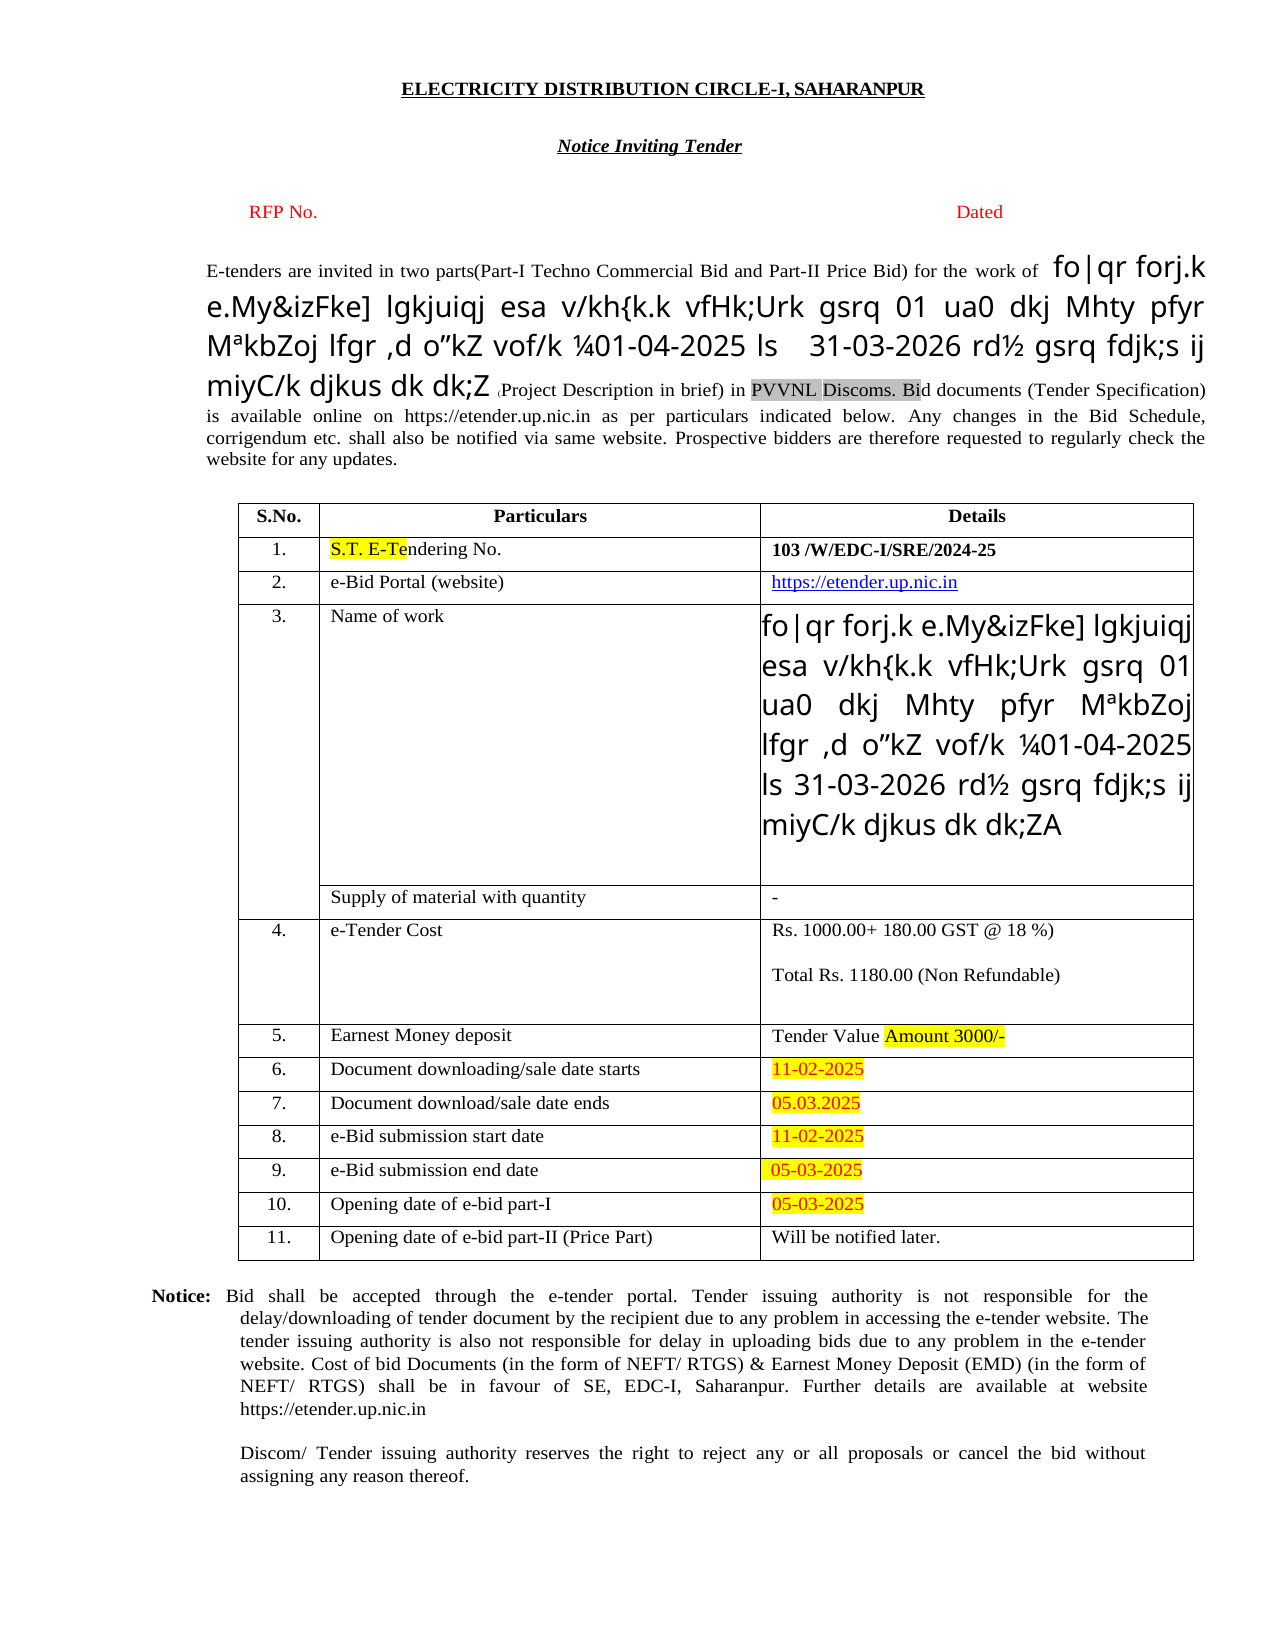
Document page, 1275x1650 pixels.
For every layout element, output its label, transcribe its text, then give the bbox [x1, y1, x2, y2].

text Discom/ Tender issuing authority reserves the right to reject any or all proposals or cancel the bid without assigning any reason thereof. [240, 1442, 1206, 1486]
table_header Particulars [320, 504, 760, 537]
table_cell 05.03.2025 [761, 1092, 1193, 1124]
table_cell 11-02-2025 [761, 1126, 1193, 1158]
text E-tenders are invited in two parts(Part-I Techno Commercial Bid and Part-II Price Bid) for the work of fo|qr forj.k e.My&izFke] lgkjuiqj esa v/kh{k.k vfHk;Urk gsrq 01 ua0 dkj Mhty pfyr MªkbZoj lfgr ,d o”kZ vof/k ¼01-04-2025 ls 31-03-2026 rd½ gsrq fdjk;s ij miyC/k djkus dk dk;Z (Project Description in brief) in PVVNL Discoms. Bid documents (Tender Specification) is available online on https://etender.up.nic.in as per particulars indicated below. Any changes in the Bid Schedule, corrigendum etc. shall also be notified via same website. Prospective bidders are therefore requested to regularly check the website for any updates. [206, 246, 1206, 470]
table_cell Name of work [320, 605, 760, 885]
table_cell - [761, 886, 1193, 919]
table_header S.No. [239, 504, 319, 537]
table_cell e-Bid submission start date [320, 1126, 760, 1158]
table_cell e-Tender Cost [320, 920, 760, 1023]
table_cell 2. [239, 572, 319, 604]
table_cell 9. [239, 1159, 319, 1192]
table_cell 4. [239, 920, 319, 1023]
table_cell Earnest Money deposit [320, 1025, 760, 1057]
table_cell 3. [239, 605, 319, 919]
table_cell 11. [239, 1227, 319, 1259]
table_cell 05-03-2025 [761, 1193, 1193, 1226]
table_cell 05-03-2025 [761, 1159, 1193, 1192]
table_cell Will be notified later. [761, 1227, 1193, 1259]
table_cell fo|qr forj.k e.My&izFke] lgkjuiqj esa v/kh{k.k vfHk;Urk gsrq 01 ua0 dkj Mhty pfyr MªkbZoj lfgr ,d o”kZ vof/k ¼01-04-2025 ls 31-03-2026 rd½ gsrq fdjk;s ij miyC/k djkus dk dk;ZA [761, 605, 1193, 885]
table_cell Document download/sale date ends [320, 1092, 760, 1124]
table_cell Rs. 1000.00+ 180.00 GST @ 18 %) Total Rs. 1180.00 (Non Refundable) [761, 920, 1193, 1023]
table_cell 10. [239, 1193, 319, 1226]
table_cell https://etender.up.nic.in [761, 572, 1193, 604]
table_cell 5. [239, 1025, 319, 1057]
table_cell 1. [239, 538, 319, 571]
text RFP No. Dated [249, 201, 1206, 222]
table_cell Supply of material with quantity [320, 886, 760, 919]
table_cell Tender Value Amount 3000/- [761, 1025, 1193, 1057]
subtitle ELECTRICITY DISTRIBUTION CIRCLE-I, SAHARANPUR [294, 78, 1032, 100]
table_cell 6. [239, 1058, 319, 1091]
table_cell Opening date of e-bid part-II (Price Part) [320, 1227, 760, 1259]
table_cell 11-02-2025 [761, 1058, 1193, 1091]
table_cell S.T. E-Tendering No. [320, 538, 760, 571]
table_cell e-Bid submission end date [320, 1159, 760, 1192]
text Notice Inviting Tender [391, 134, 908, 156]
table_cell e-Bid Portal (website) [320, 572, 760, 604]
table_cell 8. [239, 1126, 319, 1158]
table_cell 7. [239, 1092, 319, 1124]
table_cell Opening date of e-bid part-I [320, 1193, 760, 1226]
table_header Details [761, 504, 1193, 537]
text Notice: Bid shall be accepted through the e-tender portal. Tender issuing authority is not responsible for the delay/downloading of tender document by the recipient due to any problem in accessing the e-tender website. The tender issuing authority is also not responsible for delay in uploading bids due to any problem in the e-tender website. Cost of bid Documents (in the form of NEFT/ RTGS) & Earnest Money Deposit (EMD) (in the form of NEFT/ RTGS) shall be in favour of SE, EDC-I, Saharanpur. Further details are available at website https://etender.up.nic.in [151, 1284, 1148, 1419]
table_cell 103 /W/EDC-I/SRE/2024-25 [761, 538, 1193, 571]
table_cell Document downloading/sale date starts [320, 1058, 760, 1091]
